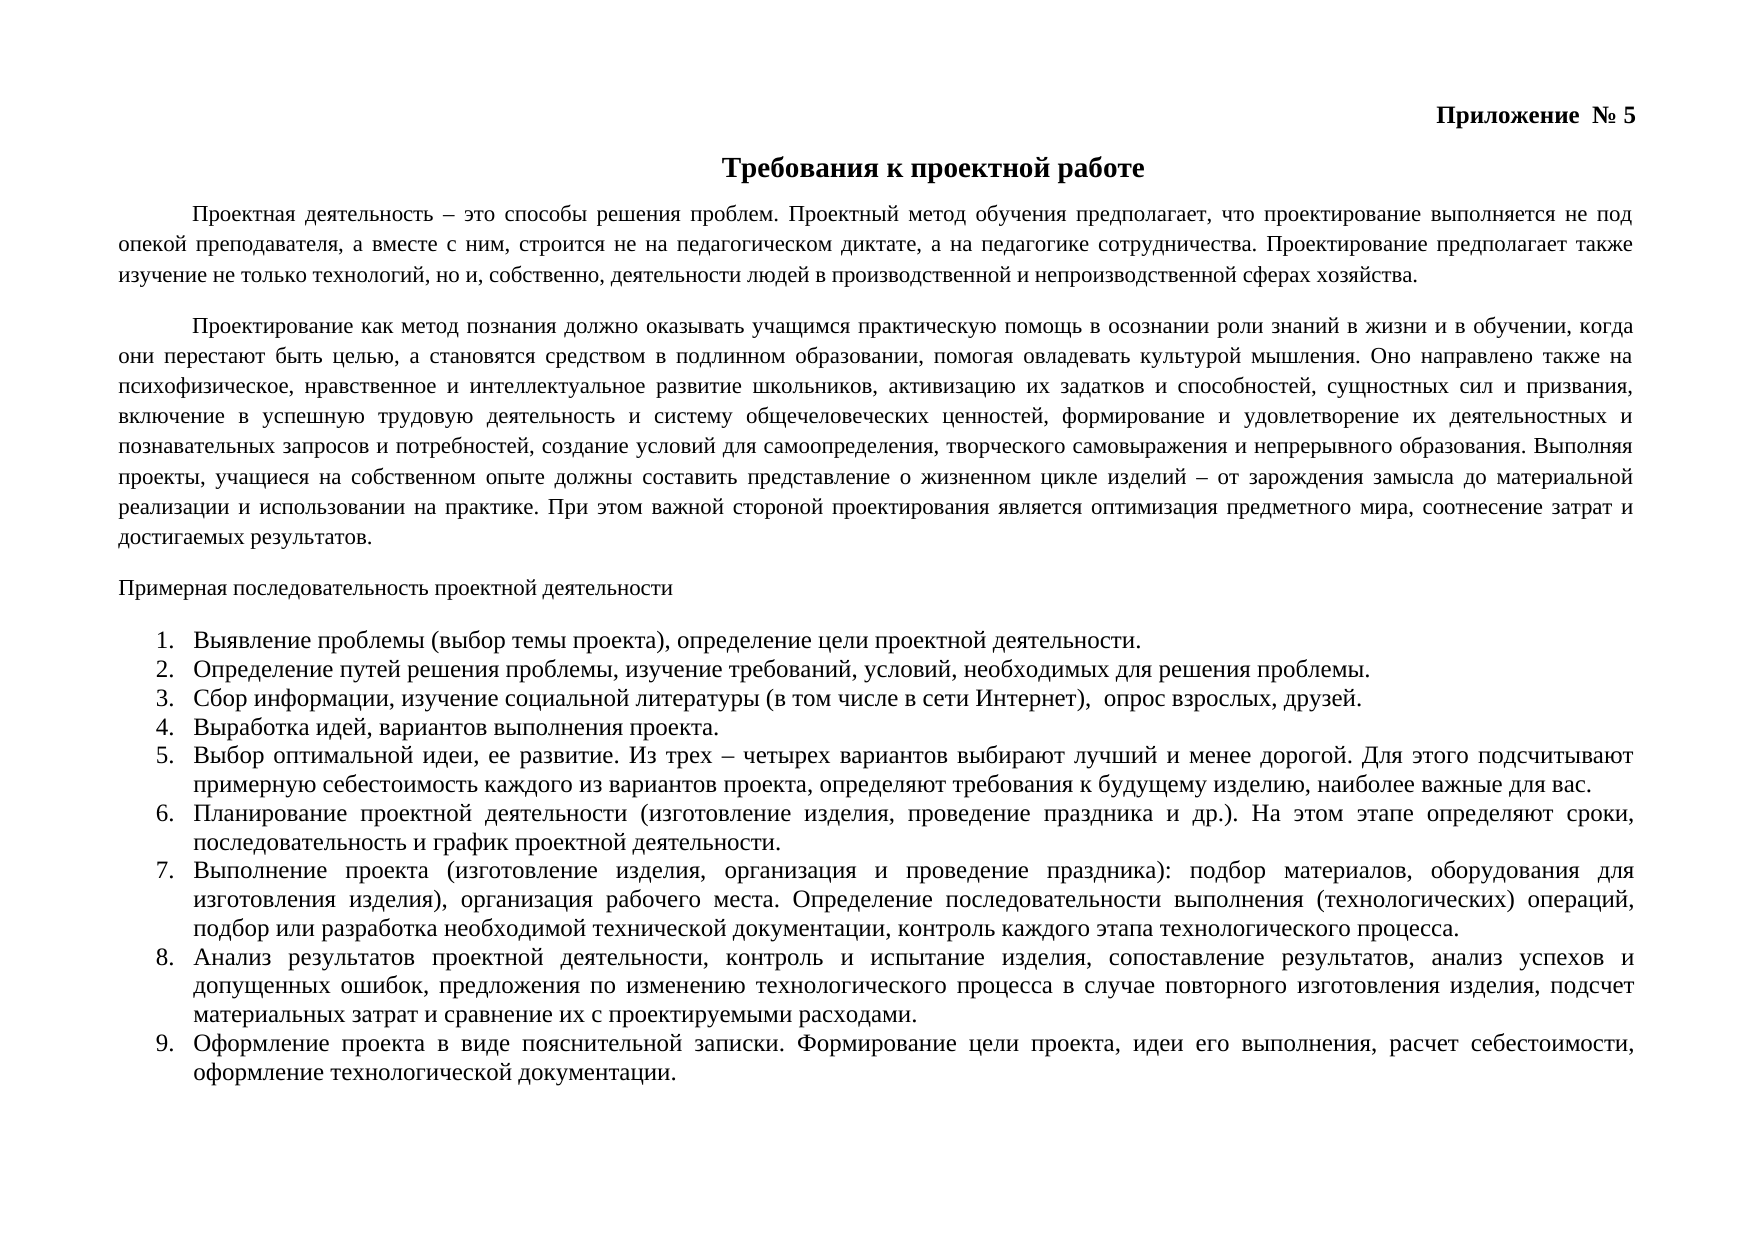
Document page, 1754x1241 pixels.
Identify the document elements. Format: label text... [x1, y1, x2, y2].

list Определение путей решения проблемы, изучение требований, условий, необходимых для решения проблемы. [156, 654, 1636, 683]
list Анализ результатов проектной деятельности, контроль и испытание изделия, сопоставление результатов, анализ успехов и допущенных ошибок, предложения по изменению технологического процесса в случае повторного изготовления изделия, подсчет материальных затрат и сравнение их с проектируемыми расходами. [156, 942, 1636, 1028]
text Требования к проектной работе [231, 150, 1636, 183]
text Примерная последовательность проектной деятельности [118, 574, 1636, 601]
list Выбор оптимальной идеи, ее развитие. Из трех – четырех вариантов выбирают лучший и менее дорогой. Для этого подсчитывают примерную себестоимость каждого из вариантов проекта, определяют требования к будущему изделию, наиболее важные для вас. [156, 740, 1636, 798]
list Планирование проектной деятельности (изготовление изделия, проведение праздника и др.). На этом этапе определяют сроки, последовательность и график проектной деятельности. [156, 798, 1636, 855]
list Выработка идей, вариантов выполнения проекта. [156, 712, 1636, 740]
text Проектирование как метод познания должно оказывать учащимся практическую помощь в осознании роли знаний в жизни и в обучении, когда они перестают быть целью, а становятся средством в подлинном образовании, помогая овладевать культурой мышления. Оно направлено также на психофизическое, нравственное и интеллектуальное развитие школьников, активизацию их задатков и способностей, сущностных сил и призвания, включение в успешную трудовую деятельность и систему общечеловеческих ценностей, формирование и удовлетворение их деятельностных и познавательных запросов и потребностей, создание условий для самоопределения, творческого самовыражения и непрерывного образования. Выполняя проекты, учащиеся на собственном опыте должны составить представление о жизненном цикле изделий – от зарождения замысла до материальной реализации и использовании на практике. При этом важной стороной проектирования является оптимизация предметного мира, соотнесение затрат и достигаемых результатов. [118, 312, 1636, 549]
list Сбор информации, изучение социальной литературы (в том числе в сети Интернет), опрос взрослых, друзей. [156, 683, 1636, 712]
list Выполнение проекта (изготовление изделия, организация и проведение праздника): подбор материалов, оборудования для изготовления изделия), организация рабочего места. Определение последовательности выполнения (технологических) операций, подбор или разработка необходимой технической документации, контроль каждого этапа технологического процесса. [156, 855, 1636, 942]
text Приложение № 5 [118, 100, 1636, 129]
list Оформление проекта в виде пояснительной записки. Формирование цели проекта, идеи его выполнения, расчет себестоимости, оформление технологической документации. [156, 1028, 1636, 1085]
list Выявление проблемы (выбор темы проекта), определение цели проектной деятельности. [156, 625, 1636, 654]
text Проектная деятельность – это способы решения проблем. Проектный метод обучения предполагает, что проектирование выполняется не под опекой преподавателя, а вместе с ним, строится не на педагогическом диктате, а на педагогике сотрудничества. Проектирование предполагает также изучение не только технологий, но и, собственно, деятельности людей в производственной и непроизводственной сферах хозяйства. [118, 200, 1636, 287]
